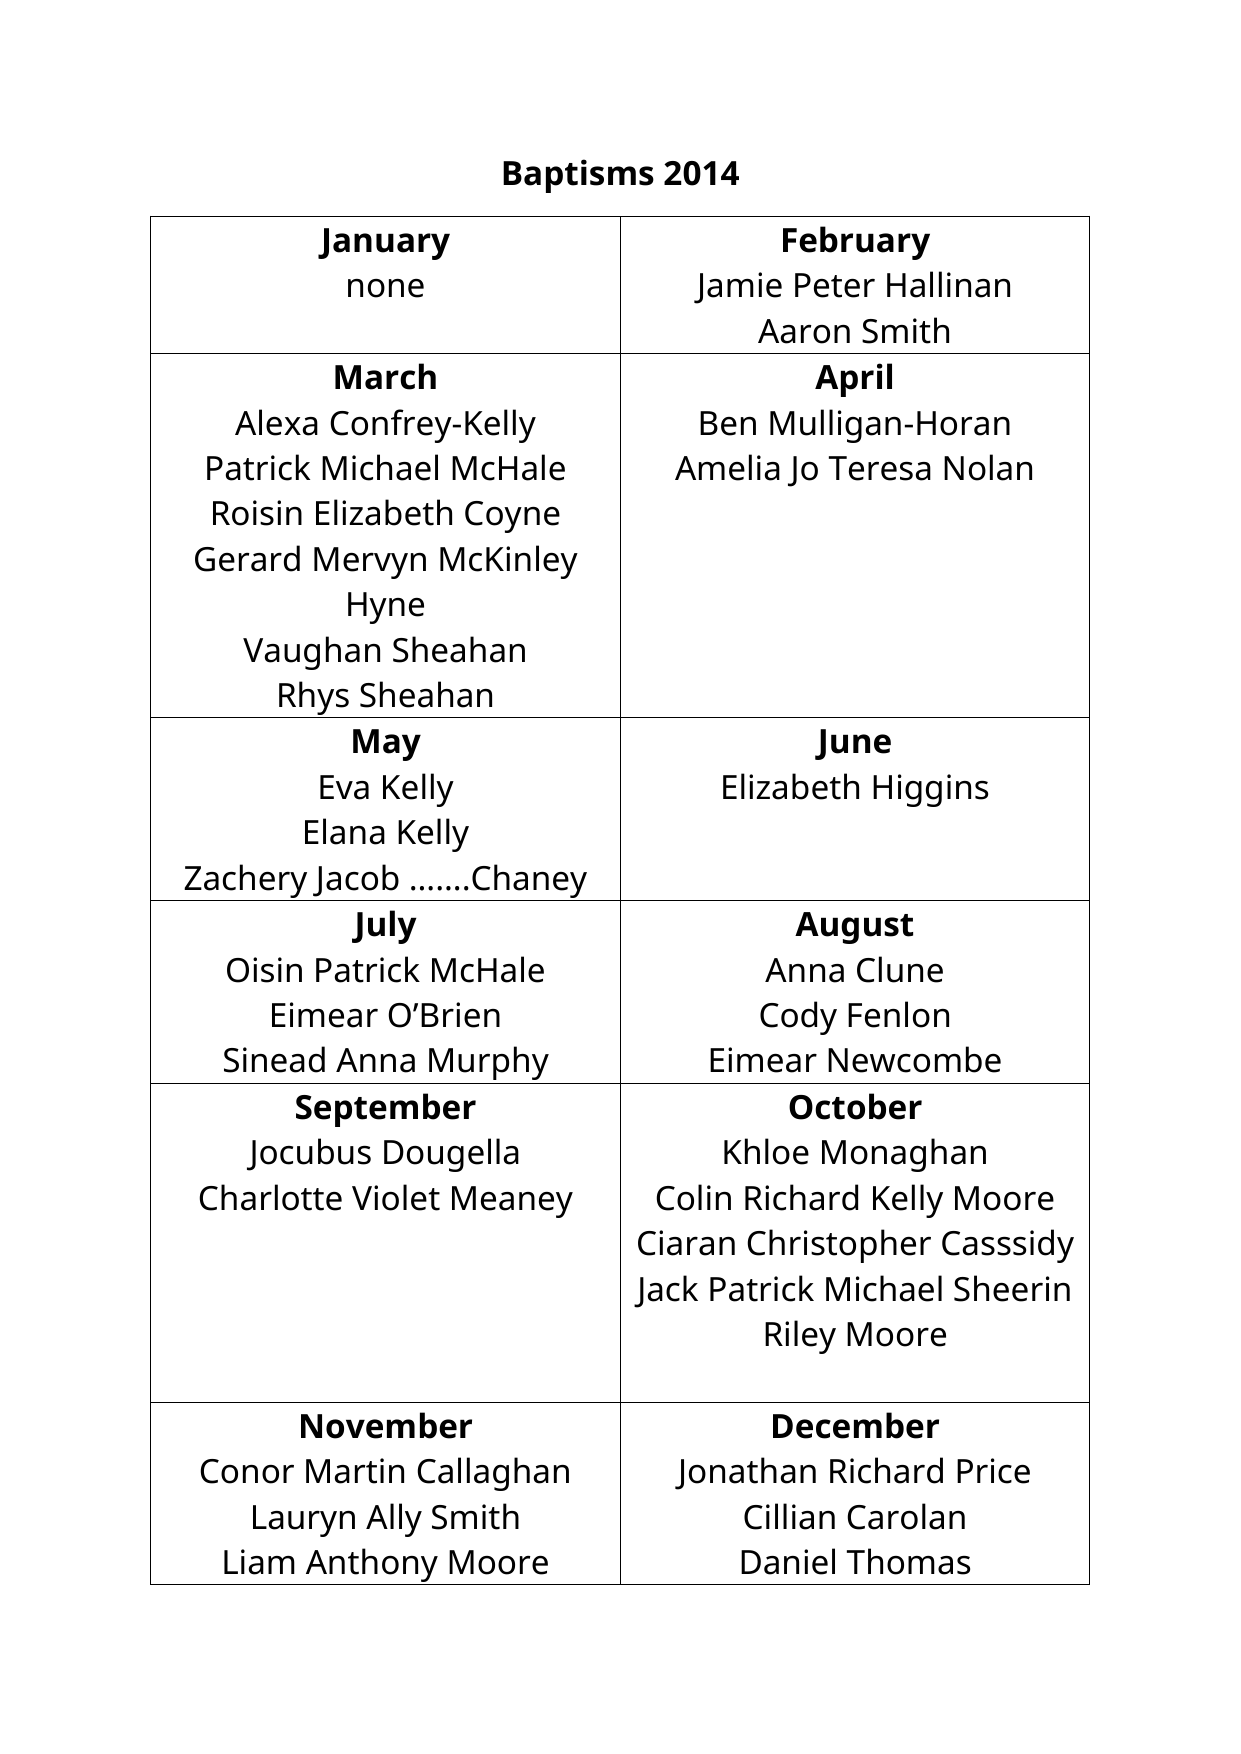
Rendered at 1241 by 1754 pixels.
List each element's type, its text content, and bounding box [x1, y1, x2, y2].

table_cell April Ben Mulligan-Horan Amelia Jo Teresa Nolan [621, 354, 1089, 717]
text Baptisms 2014 [150, 150, 1090, 195]
table_cell August Anna Clune Cody Fenlon Eimear Newcombe [621, 901, 1089, 1083]
table_cell July Oisin Patrick McHale Eimear O’Brien Sinead Anna Murphy [151, 901, 620, 1083]
table_cell September Jocubus Dougella Charlotte Violet Meaney [151, 1084, 620, 1402]
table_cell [621, 1403, 1089, 1584]
table_cell June Elizabeth Higgins [621, 718, 1089, 900]
table_cell March Alexa Confrey-Kelly Patrick Michael McHale Roisin Elizabeth Coyne Gerard Mervyn McKinley Hyne Vaughan Sheahan Rhys Sheahan [151, 354, 620, 717]
table_cell October Khloe Monaghan Colin Richard Kelly Moore Ciaran Christopher Casssidy Jack Patrick Michael Sheerin Riley Moore [621, 1084, 1089, 1402]
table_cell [151, 1403, 620, 1584]
table_header January none [151, 217, 620, 353]
table_cell May Eva Kelly Elana Kelly Zachery Jacob …….Chaney [151, 718, 620, 900]
table_header February Jamie Peter Hallinan Aaron Smith [621, 217, 1089, 353]
